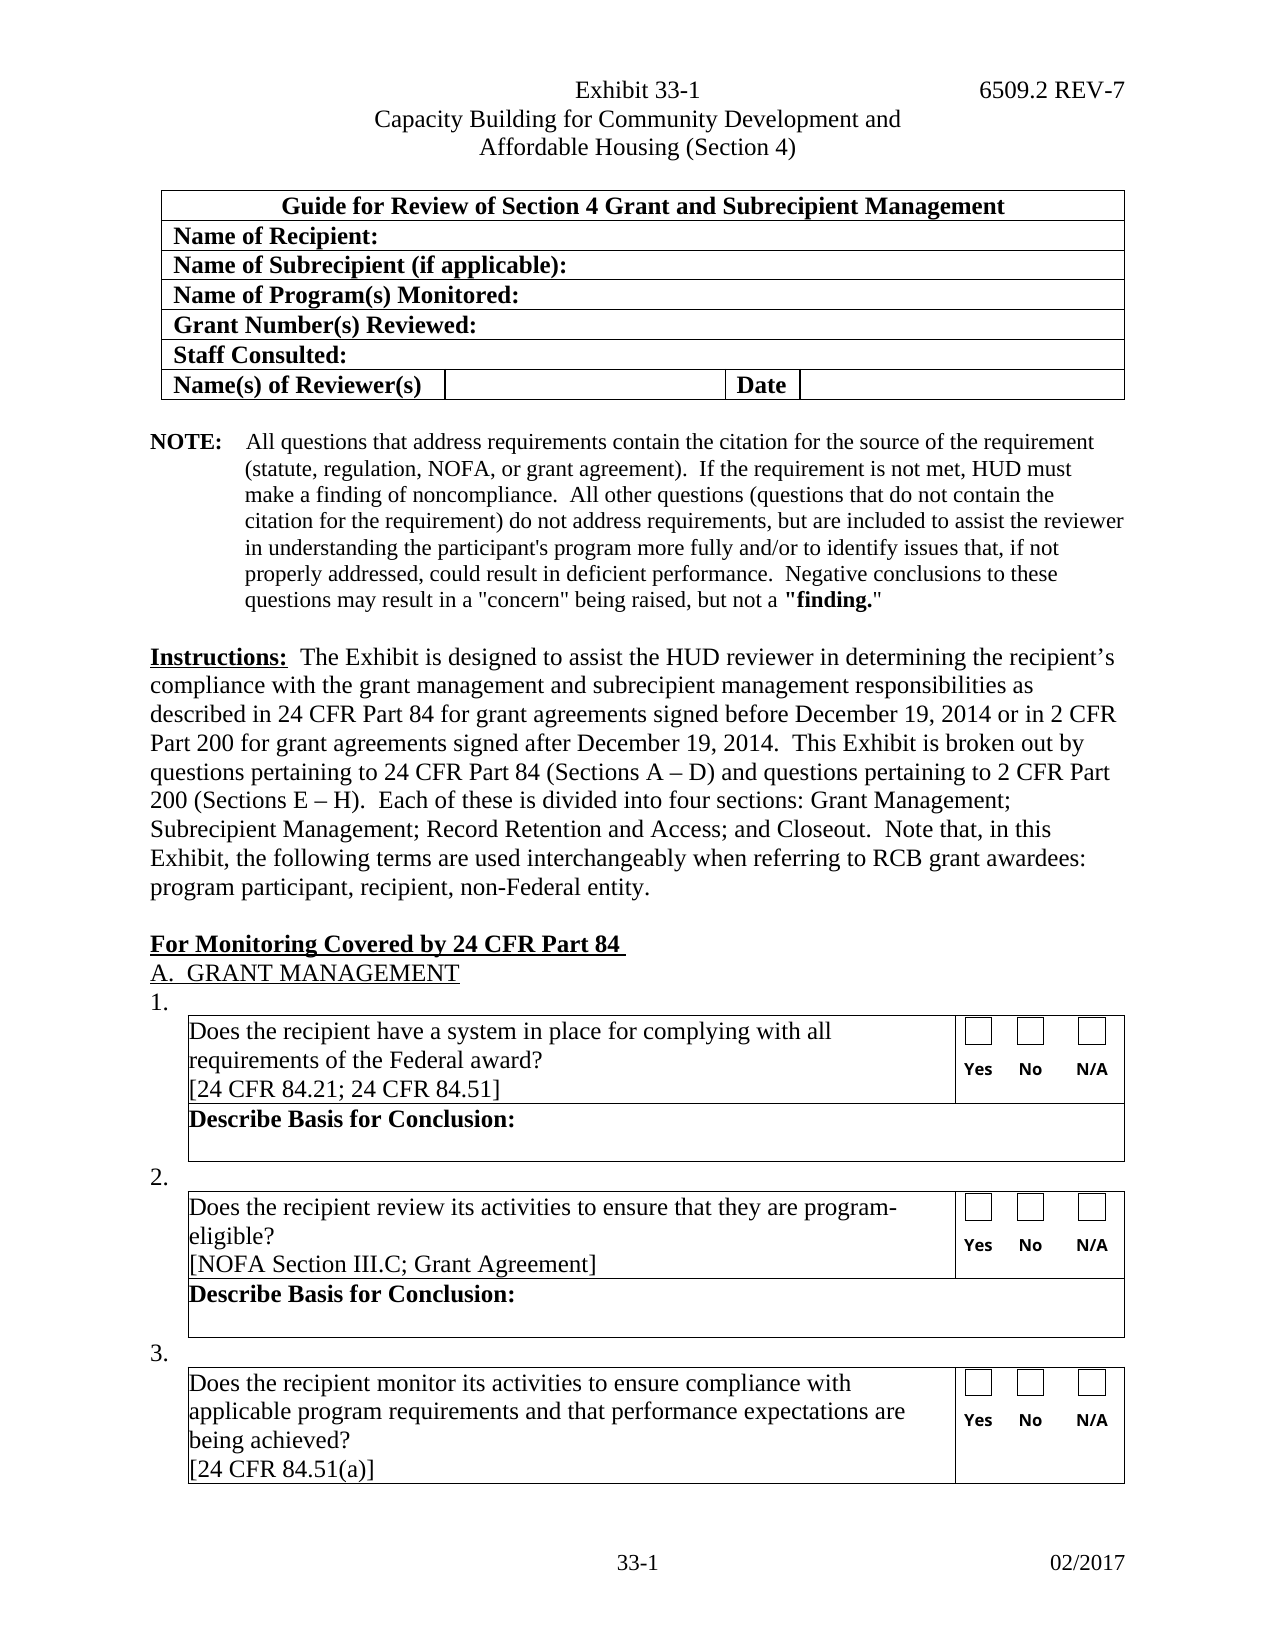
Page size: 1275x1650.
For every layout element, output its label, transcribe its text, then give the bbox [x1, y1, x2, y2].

table_header Does the recipient review its activities to ensure that they are program-eligible? [NOFA Section III.C; Grant Agreement] [189, 1192, 955, 1278]
table_cell Name of Recipient: [162, 221, 1124, 249]
table_cell [801, 370, 1124, 398]
table_cell Name(s) of Reviewer(s) [162, 370, 444, 398]
table_cell Describe Basis for Conclusion: [189, 1279, 1124, 1337]
text 3. [150, 1338, 1125, 1367]
table_header Does the recipient monitor its activities to ensure compliance with applicable program requirements and that performance expectations are being achieved? [24 CFR 84.51(a)] [189, 1368, 955, 1483]
text Instructions: The Exhibit is designed to assist the HUD reviewer in determining the recipient’s compliance with the grant management and subrecipient management responsibilities as described in 24 CFR Part 84 for grant agreements signed before December 19, 2014 or in 2 CFR Part 200 for grant agreements signed after December 19, 2014. This Exhibit is broken out by questions pertaining to 24 CFR Part 84 (Sections A – D) and questions pertaining to 2 CFR Part 200 (Sections E – H). Each of these is divided into four sections: Grant Management; Subrecipient Management; Record Retention and Access; and Closeout. Note that, in this Exhibit, the following terms are used interchangeably when referring to RCB grant awardees: program participant, recipient, non-Federal entity. [150, 642, 1125, 900]
text 2. [150, 1162, 1125, 1191]
text A. GRANT MANAGEMENT [150, 958, 1125, 987]
table_header [956, 1192, 1124, 1278]
table_cell [446, 370, 725, 398]
text For Monitoring Covered by 24 CFR Part 84 [150, 929, 1125, 958]
text 1. [150, 987, 1125, 1015]
table_header [956, 1368, 1124, 1483]
text NOTE: All questions that address requirements contain the citation for the source of the requirement (statute, regulation, NOFA, or grant agreement). If the requirement is not met, HUD must make a finding of noncompliance. All other questions (questions that do not contain the citation for the requirement) do not address requirements, but are included to assist the reviewer in understanding the participant's program more fully and/or to identify issues that, if not properly addressed, could result in deficient performance. Negative conclusions to these questions may result in a "concern" being raised, but not a "finding." [150, 428, 1125, 613]
table_header Guide for Review of Section 4 Grant and Subrecipient Management [162, 191, 1124, 220]
table_cell Grant Number(s) Reviewed: [162, 310, 1124, 339]
table_cell Staff Consulted: [162, 340, 1124, 369]
table_cell Date [726, 370, 799, 398]
table_header Does the recipient have a system in place for complying with all requirements of the Federal award? [24 CFR 84.21; 24 CFR 84.51] [189, 1016, 955, 1103]
table_cell Name of Program(s) Monitored: [162, 280, 1124, 309]
table_cell Describe Basis for Conclusion: [189, 1104, 1124, 1161]
table_cell Name of Subrecipient (if applicable): [162, 251, 1124, 279]
table_header [956, 1016, 1124, 1103]
